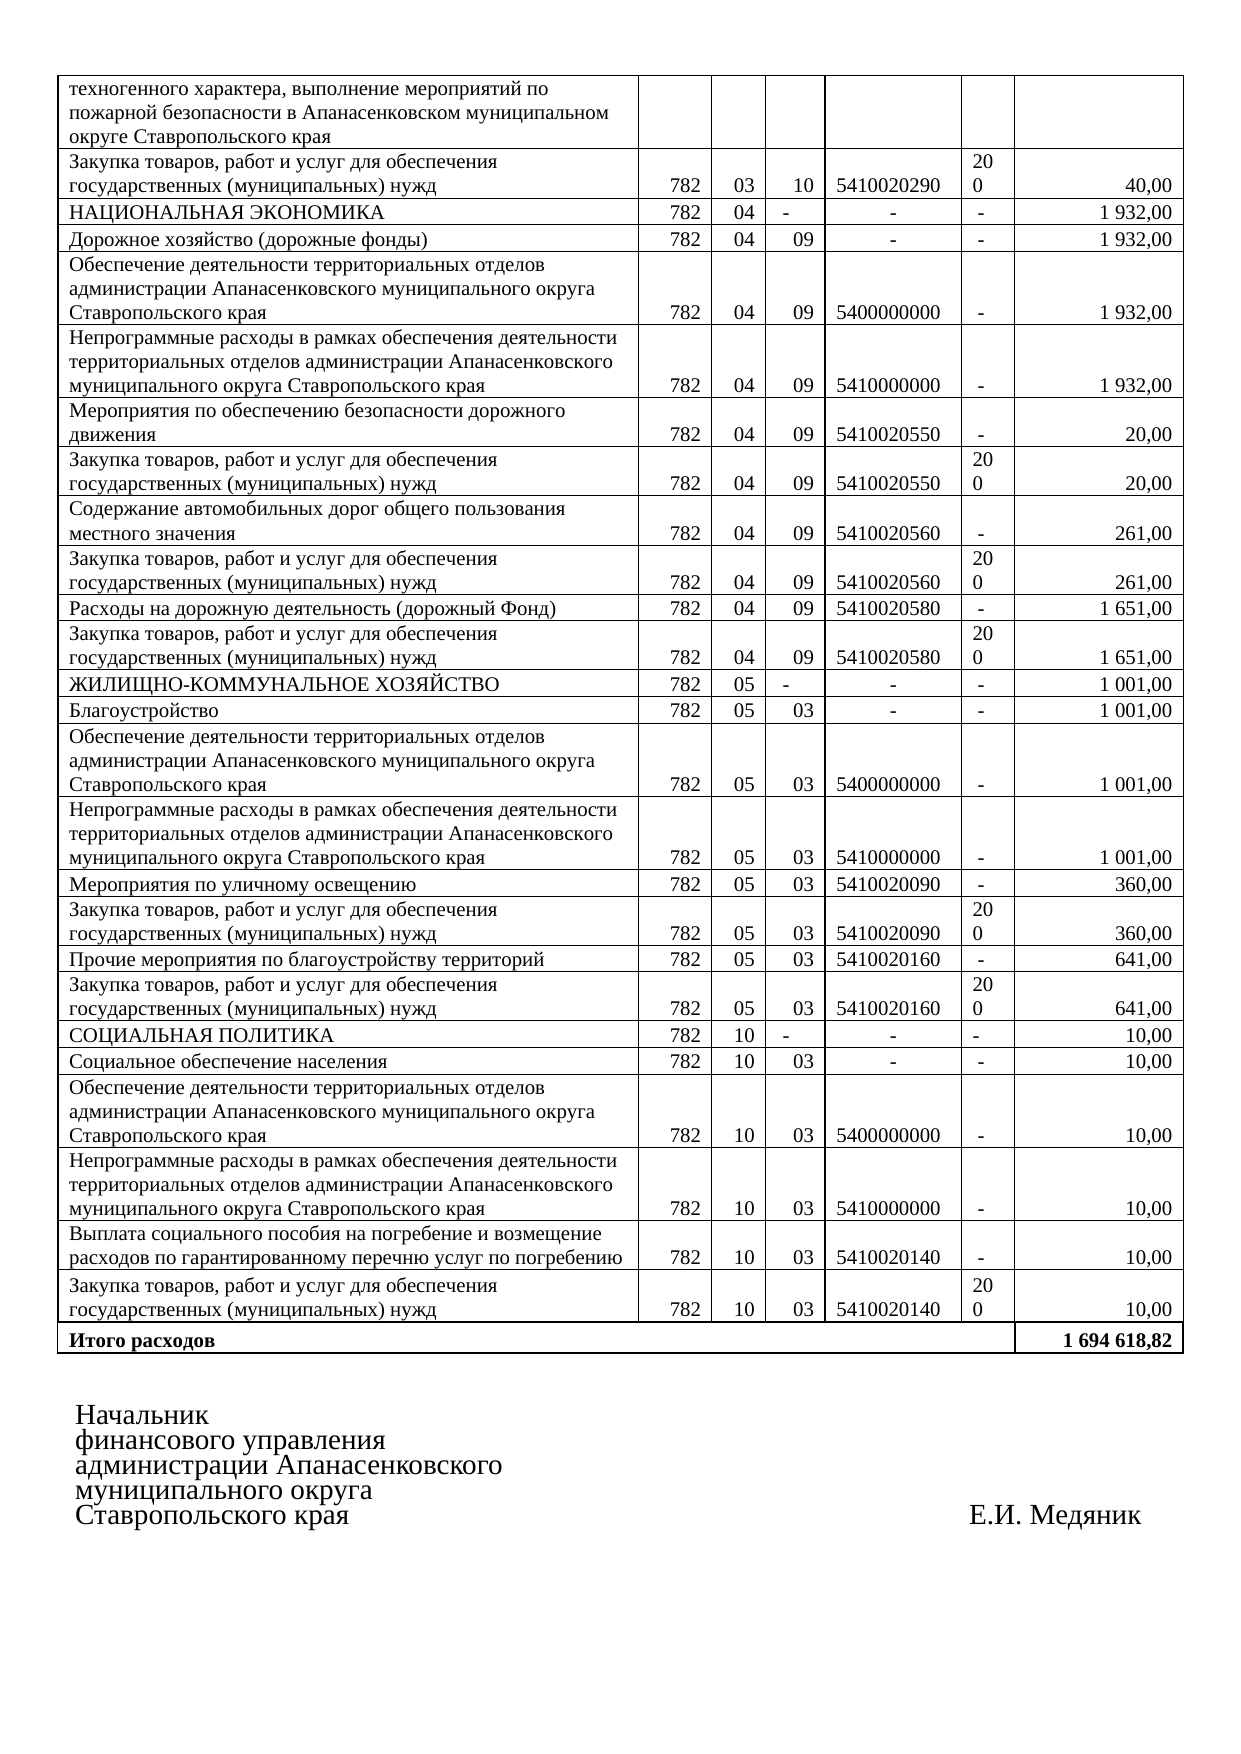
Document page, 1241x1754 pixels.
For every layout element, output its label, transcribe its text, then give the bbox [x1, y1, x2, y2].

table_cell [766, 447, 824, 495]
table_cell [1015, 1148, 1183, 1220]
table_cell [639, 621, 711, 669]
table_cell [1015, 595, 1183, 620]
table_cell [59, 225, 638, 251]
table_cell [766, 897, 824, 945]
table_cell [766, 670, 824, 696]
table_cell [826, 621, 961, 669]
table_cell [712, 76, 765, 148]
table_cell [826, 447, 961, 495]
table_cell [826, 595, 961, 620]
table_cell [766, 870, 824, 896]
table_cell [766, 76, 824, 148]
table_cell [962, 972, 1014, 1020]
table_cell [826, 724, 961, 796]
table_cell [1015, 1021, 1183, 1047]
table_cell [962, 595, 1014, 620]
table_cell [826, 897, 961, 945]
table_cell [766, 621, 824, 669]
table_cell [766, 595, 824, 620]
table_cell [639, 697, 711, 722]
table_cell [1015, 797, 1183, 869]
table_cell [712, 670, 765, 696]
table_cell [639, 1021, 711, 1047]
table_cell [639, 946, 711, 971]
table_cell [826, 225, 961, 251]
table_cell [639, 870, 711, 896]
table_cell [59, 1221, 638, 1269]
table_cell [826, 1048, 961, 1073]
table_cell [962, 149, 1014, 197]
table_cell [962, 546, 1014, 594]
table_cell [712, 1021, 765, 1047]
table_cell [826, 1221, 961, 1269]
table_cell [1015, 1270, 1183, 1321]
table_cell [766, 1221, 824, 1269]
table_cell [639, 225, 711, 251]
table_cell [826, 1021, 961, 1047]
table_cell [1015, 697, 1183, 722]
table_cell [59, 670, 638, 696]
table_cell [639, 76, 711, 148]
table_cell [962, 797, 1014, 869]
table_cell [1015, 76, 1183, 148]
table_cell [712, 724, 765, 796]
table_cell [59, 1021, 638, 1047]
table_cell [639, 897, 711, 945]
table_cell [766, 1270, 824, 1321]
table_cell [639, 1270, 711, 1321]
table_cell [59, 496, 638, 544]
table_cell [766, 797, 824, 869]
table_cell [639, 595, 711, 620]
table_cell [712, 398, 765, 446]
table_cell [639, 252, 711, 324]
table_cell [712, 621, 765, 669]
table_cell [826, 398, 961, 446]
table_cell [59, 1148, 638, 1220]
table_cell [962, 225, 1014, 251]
text финансового управления [86, 1429, 1165, 1454]
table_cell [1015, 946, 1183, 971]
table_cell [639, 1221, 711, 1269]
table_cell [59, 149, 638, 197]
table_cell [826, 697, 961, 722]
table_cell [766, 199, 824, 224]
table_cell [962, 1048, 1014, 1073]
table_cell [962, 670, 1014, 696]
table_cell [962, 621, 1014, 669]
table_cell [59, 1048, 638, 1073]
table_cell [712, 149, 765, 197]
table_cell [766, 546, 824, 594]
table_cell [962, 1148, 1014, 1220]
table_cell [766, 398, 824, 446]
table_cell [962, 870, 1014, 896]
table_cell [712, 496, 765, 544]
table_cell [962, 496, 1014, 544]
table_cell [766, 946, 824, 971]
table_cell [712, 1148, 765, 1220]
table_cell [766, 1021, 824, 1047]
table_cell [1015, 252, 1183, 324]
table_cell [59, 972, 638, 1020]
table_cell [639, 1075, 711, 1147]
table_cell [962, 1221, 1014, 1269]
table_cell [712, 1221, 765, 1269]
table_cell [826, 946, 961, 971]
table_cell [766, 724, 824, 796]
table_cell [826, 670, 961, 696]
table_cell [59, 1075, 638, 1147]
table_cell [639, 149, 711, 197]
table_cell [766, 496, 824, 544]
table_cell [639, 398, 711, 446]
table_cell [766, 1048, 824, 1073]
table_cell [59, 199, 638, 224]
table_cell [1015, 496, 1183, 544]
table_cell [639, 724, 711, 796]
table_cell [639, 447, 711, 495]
text муниципального округа [75, 1479, 1165, 1504]
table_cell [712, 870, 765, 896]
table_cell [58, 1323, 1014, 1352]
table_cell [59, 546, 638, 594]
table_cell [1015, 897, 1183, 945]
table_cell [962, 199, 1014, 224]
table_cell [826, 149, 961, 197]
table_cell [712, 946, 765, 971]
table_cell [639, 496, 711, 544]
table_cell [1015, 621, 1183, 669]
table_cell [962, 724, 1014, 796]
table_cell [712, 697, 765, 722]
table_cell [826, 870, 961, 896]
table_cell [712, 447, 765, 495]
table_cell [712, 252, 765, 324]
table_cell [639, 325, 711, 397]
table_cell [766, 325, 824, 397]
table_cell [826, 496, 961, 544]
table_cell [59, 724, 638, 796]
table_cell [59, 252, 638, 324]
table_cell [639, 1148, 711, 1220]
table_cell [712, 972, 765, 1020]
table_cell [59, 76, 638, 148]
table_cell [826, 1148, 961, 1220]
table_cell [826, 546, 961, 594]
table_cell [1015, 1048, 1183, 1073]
text Начальник [75, 1404, 1165, 1429]
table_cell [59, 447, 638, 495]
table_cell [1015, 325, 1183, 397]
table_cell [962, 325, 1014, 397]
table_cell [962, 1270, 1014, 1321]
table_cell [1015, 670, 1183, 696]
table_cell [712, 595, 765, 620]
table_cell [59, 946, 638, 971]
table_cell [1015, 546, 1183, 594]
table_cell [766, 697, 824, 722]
text администрации Апанасенковского [75, 1454, 1165, 1479]
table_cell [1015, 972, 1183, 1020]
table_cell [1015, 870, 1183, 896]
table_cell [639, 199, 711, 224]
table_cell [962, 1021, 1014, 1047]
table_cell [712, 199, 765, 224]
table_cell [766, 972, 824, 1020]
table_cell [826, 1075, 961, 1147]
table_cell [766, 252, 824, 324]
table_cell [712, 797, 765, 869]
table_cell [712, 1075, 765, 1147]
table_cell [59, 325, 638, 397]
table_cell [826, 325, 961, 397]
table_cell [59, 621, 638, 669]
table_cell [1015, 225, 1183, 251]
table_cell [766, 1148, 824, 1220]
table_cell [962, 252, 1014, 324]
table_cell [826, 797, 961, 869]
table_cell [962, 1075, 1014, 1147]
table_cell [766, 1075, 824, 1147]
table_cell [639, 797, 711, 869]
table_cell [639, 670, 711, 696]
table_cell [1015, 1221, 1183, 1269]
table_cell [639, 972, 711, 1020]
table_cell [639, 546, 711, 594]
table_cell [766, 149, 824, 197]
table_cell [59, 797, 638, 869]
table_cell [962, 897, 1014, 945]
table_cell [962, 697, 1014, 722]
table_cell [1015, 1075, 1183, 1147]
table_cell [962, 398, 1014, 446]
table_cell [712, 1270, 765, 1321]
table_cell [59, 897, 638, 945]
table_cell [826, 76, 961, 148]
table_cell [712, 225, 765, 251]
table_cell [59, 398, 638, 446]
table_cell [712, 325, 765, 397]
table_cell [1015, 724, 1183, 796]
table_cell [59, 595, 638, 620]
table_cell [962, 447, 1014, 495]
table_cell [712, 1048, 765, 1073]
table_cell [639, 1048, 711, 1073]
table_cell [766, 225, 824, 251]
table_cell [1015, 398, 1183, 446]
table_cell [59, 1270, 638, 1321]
text Ставропольского края Е.И. Медяник [75, 1504, 1209, 1529]
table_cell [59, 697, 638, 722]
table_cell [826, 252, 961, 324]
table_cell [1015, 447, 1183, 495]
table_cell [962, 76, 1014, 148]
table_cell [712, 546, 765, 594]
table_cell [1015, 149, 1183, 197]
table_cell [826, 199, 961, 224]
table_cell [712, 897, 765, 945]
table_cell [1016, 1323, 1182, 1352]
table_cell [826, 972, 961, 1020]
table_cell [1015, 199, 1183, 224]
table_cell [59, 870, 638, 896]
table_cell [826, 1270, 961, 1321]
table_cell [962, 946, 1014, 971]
